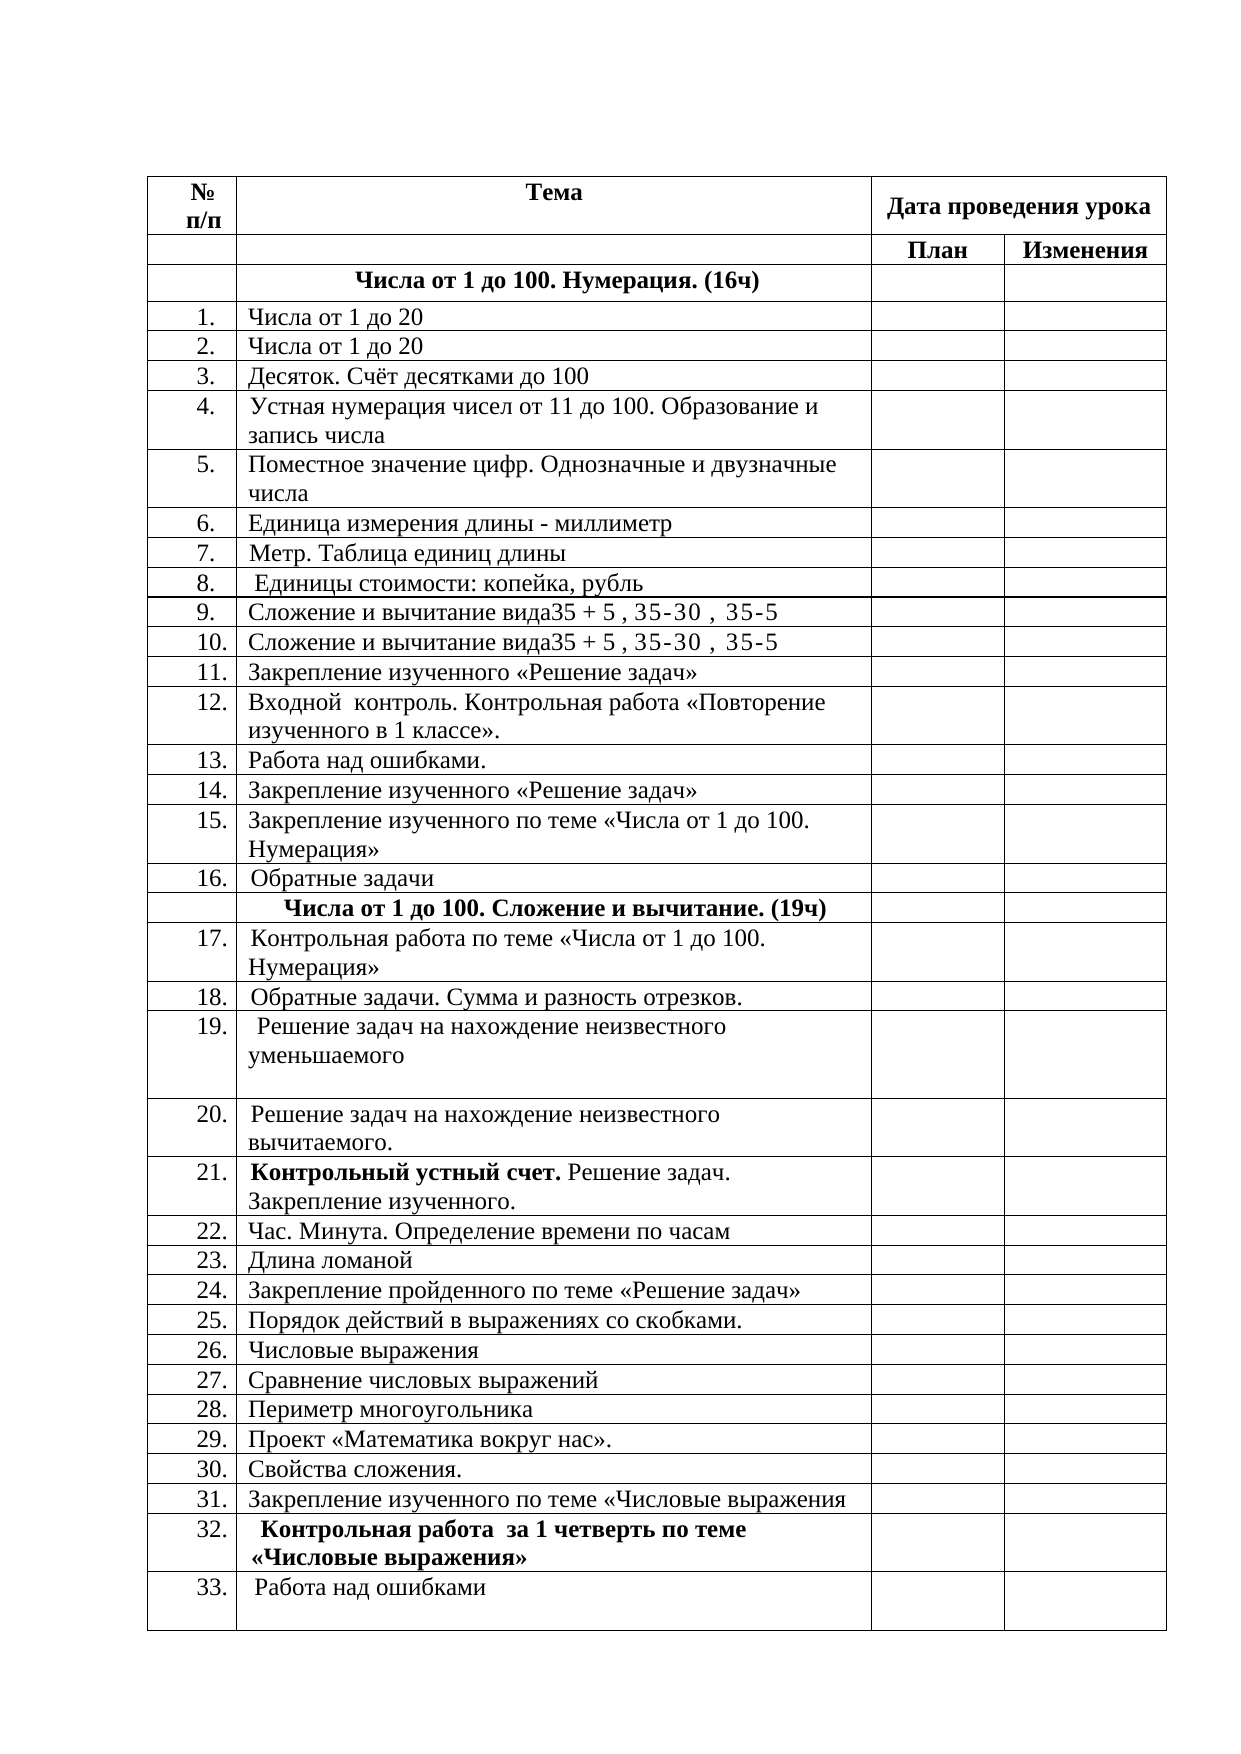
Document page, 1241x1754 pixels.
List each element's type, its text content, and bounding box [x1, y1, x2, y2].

table_cell [872, 982, 1004, 1010]
table_cell [872, 657, 1004, 686]
table_cell [148, 923, 236, 981]
table_cell [872, 687, 1004, 744]
table_cell Работа над ошибками. [237, 745, 871, 774]
table_cell [148, 805, 236, 862]
table_cell План [872, 235, 1004, 264]
table_cell Единицы стоимости: копейка, рубль [237, 568, 871, 596]
table_cell Числа от 1 до 100. Нумерация. (16ч) [237, 265, 871, 301]
table_cell [1005, 1305, 1166, 1334]
table_cell [1005, 1395, 1166, 1423]
table_cell [872, 1099, 1004, 1156]
table_cell [1005, 1216, 1166, 1244]
table_cell [872, 265, 1004, 301]
table_cell Контрольный устный счет. Решение задач. Закрепление изученного. [237, 1157, 871, 1215]
table_cell [1005, 1099, 1166, 1156]
table_cell Обратные задачи. Сумма и разность отрезков. [237, 982, 871, 1010]
table_cell Закрепление пройденного по теме «Решение задач» [237, 1275, 871, 1304]
table_cell [872, 1454, 1004, 1483]
table_cell [1005, 391, 1166, 448]
table_cell [872, 1365, 1004, 1393]
table_cell Сравнение числовых выражений [237, 1365, 871, 1393]
table_cell [872, 1484, 1004, 1513]
table_cell Числа от 1 до 20 [237, 302, 871, 330]
table_cell Входной контроль. Контрольная работа «Повторение изученного в 1 классе». [237, 687, 871, 744]
table_cell [872, 1395, 1004, 1423]
table_cell Десяток. Счёт десятками до 100 [237, 361, 871, 390]
table_cell [872, 1216, 1004, 1244]
table_cell Числа от 1 до 100. Сложение и вычитание. (19ч) [237, 893, 871, 922]
table_cell Метр. Таблица единиц длины [237, 538, 871, 567]
table_cell [1005, 450, 1166, 507]
table_cell Поместное значение цифр. Однозначные и двузначные числа [237, 450, 871, 507]
table_cell [1005, 1157, 1166, 1215]
table_cell [148, 302, 236, 330]
table_cell [1005, 864, 1166, 892]
table_cell [148, 745, 236, 774]
table_cell [1005, 687, 1166, 744]
table_cell Периметр многоугольника [237, 1395, 871, 1423]
table_cell [872, 775, 1004, 804]
table_cell Решение задач на нахождение неизвестного вычитаемого. [237, 1099, 871, 1156]
table_cell [148, 1157, 236, 1215]
table_cell Обратные задачи [237, 864, 871, 892]
table_cell [1005, 805, 1166, 862]
table_cell [1005, 302, 1166, 330]
table_cell [237, 235, 871, 264]
table_cell [872, 805, 1004, 862]
table_cell [872, 331, 1004, 360]
table_cell [872, 450, 1004, 507]
table_cell Решение задач на нахождение неизвестного уменьшаемого [237, 1011, 871, 1098]
table_cell [148, 687, 236, 744]
table_cell [148, 982, 236, 1010]
table_cell [148, 1365, 236, 1393]
table_cell [148, 1514, 236, 1571]
table_cell [1005, 508, 1166, 537]
table_cell [872, 1157, 1004, 1215]
table_cell Порядок действий в выражениях со скобками. [237, 1305, 871, 1334]
table_cell [148, 1246, 236, 1274]
table_cell [148, 864, 236, 892]
table_cell [148, 508, 236, 537]
table_cell [1005, 775, 1166, 804]
table_cell [1005, 538, 1166, 567]
table_cell [148, 331, 236, 360]
table_cell [148, 893, 236, 922]
table_cell [148, 1484, 236, 1513]
table_cell [148, 1305, 236, 1334]
table_cell Час. Минута. Определение времени по часам [237, 1216, 871, 1244]
table_cell Числа от 1 до 20 [237, 331, 871, 360]
table_cell Изменения [1005, 235, 1166, 264]
table_cell [1005, 1484, 1166, 1513]
table_header Тема [237, 177, 871, 234]
table_cell Закрепление изученного по теме «Числа от 1 до 100. Нумерация» [237, 805, 871, 862]
table_cell [148, 598, 236, 626]
table_cell [1005, 982, 1166, 1010]
table_cell [872, 361, 1004, 390]
table_cell [1005, 893, 1166, 922]
table_cell [1005, 923, 1166, 981]
table_cell [872, 1424, 1004, 1453]
table_cell [148, 235, 236, 264]
table_cell [872, 1514, 1004, 1571]
table_cell [1005, 1365, 1166, 1393]
table_cell [148, 1275, 236, 1304]
table_cell Закрепление изученного «Решение задач» [237, 775, 871, 804]
table_cell [872, 893, 1004, 922]
table_cell [148, 1099, 236, 1156]
table_cell [872, 302, 1004, 330]
table_cell Устная нумерация чисел от 11 до 100. Образование и запись числа [237, 391, 871, 448]
table_cell [148, 1395, 236, 1423]
table_cell [872, 864, 1004, 892]
table_cell Сложение и вычитание вида35 + 5 , 35-30 , 35-5 [237, 598, 871, 626]
table_cell [1005, 1572, 1166, 1630]
table_cell [1005, 331, 1166, 360]
table_cell Длина ломаной [237, 1246, 871, 1274]
table_cell [872, 568, 1004, 596]
table_cell [872, 391, 1004, 448]
table_cell [148, 450, 236, 507]
table_cell [148, 627, 236, 656]
table_cell [148, 1424, 236, 1453]
table_cell [148, 568, 236, 596]
table_cell [148, 538, 236, 567]
table_cell [148, 1011, 236, 1098]
table_cell Контрольная работа по теме «Числа от 1 до 100. Нумерация» [237, 923, 871, 981]
table_cell [1005, 1275, 1166, 1304]
table_cell [148, 1216, 236, 1244]
table_cell Сложение и вычитание вида35 + 5 , 35-30 , 35-5 [237, 627, 871, 656]
table_cell [148, 361, 236, 390]
table_cell Контрольная работа за 1 четверть по теме «Числовые выражения» [237, 1514, 871, 1571]
table_cell [872, 1572, 1004, 1630]
table_cell Закрепление изученного по теме «Числовые выражения [237, 1484, 871, 1513]
table_cell [872, 745, 1004, 774]
table_cell [148, 1572, 236, 1630]
table_cell [872, 923, 1004, 981]
table_cell [1005, 1335, 1166, 1364]
table_cell [148, 775, 236, 804]
table_cell Работа над ошибками [237, 1572, 871, 1630]
table_cell [1005, 598, 1166, 626]
table_cell [1005, 361, 1166, 390]
table_cell [872, 538, 1004, 567]
table_cell [1005, 627, 1166, 656]
table_header № п/п [148, 177, 236, 234]
table_cell Единица измерения длины - миллиметр [237, 508, 871, 537]
table_cell [148, 657, 236, 686]
table_cell Свойства сложения. [237, 1454, 871, 1483]
table_cell [872, 1305, 1004, 1334]
table_cell [1005, 1246, 1166, 1274]
table_cell [1005, 1011, 1166, 1098]
table_cell [1005, 1514, 1166, 1571]
table_cell [1005, 568, 1166, 596]
table_cell [872, 627, 1004, 656]
table_header Дата проведения урока [872, 177, 1166, 234]
table_cell [148, 1335, 236, 1364]
table_cell Проект «Математика вокруг нас». [237, 1424, 871, 1453]
table_cell Закрепление изученного «Решение задач» [237, 657, 871, 686]
table_cell [872, 1011, 1004, 1098]
table_cell [1005, 1424, 1166, 1453]
table_cell [872, 1335, 1004, 1364]
table_cell [1005, 657, 1166, 686]
table_cell [148, 265, 236, 301]
table_cell [872, 598, 1004, 626]
table_cell [1005, 745, 1166, 774]
table_cell [872, 1275, 1004, 1304]
table_cell [872, 1246, 1004, 1274]
table_cell [872, 508, 1004, 537]
table_cell [148, 391, 236, 448]
table_cell [1005, 265, 1166, 301]
table_cell [148, 1454, 236, 1483]
table_cell Числовые выражения [237, 1335, 871, 1364]
table_cell [1005, 1454, 1166, 1483]
